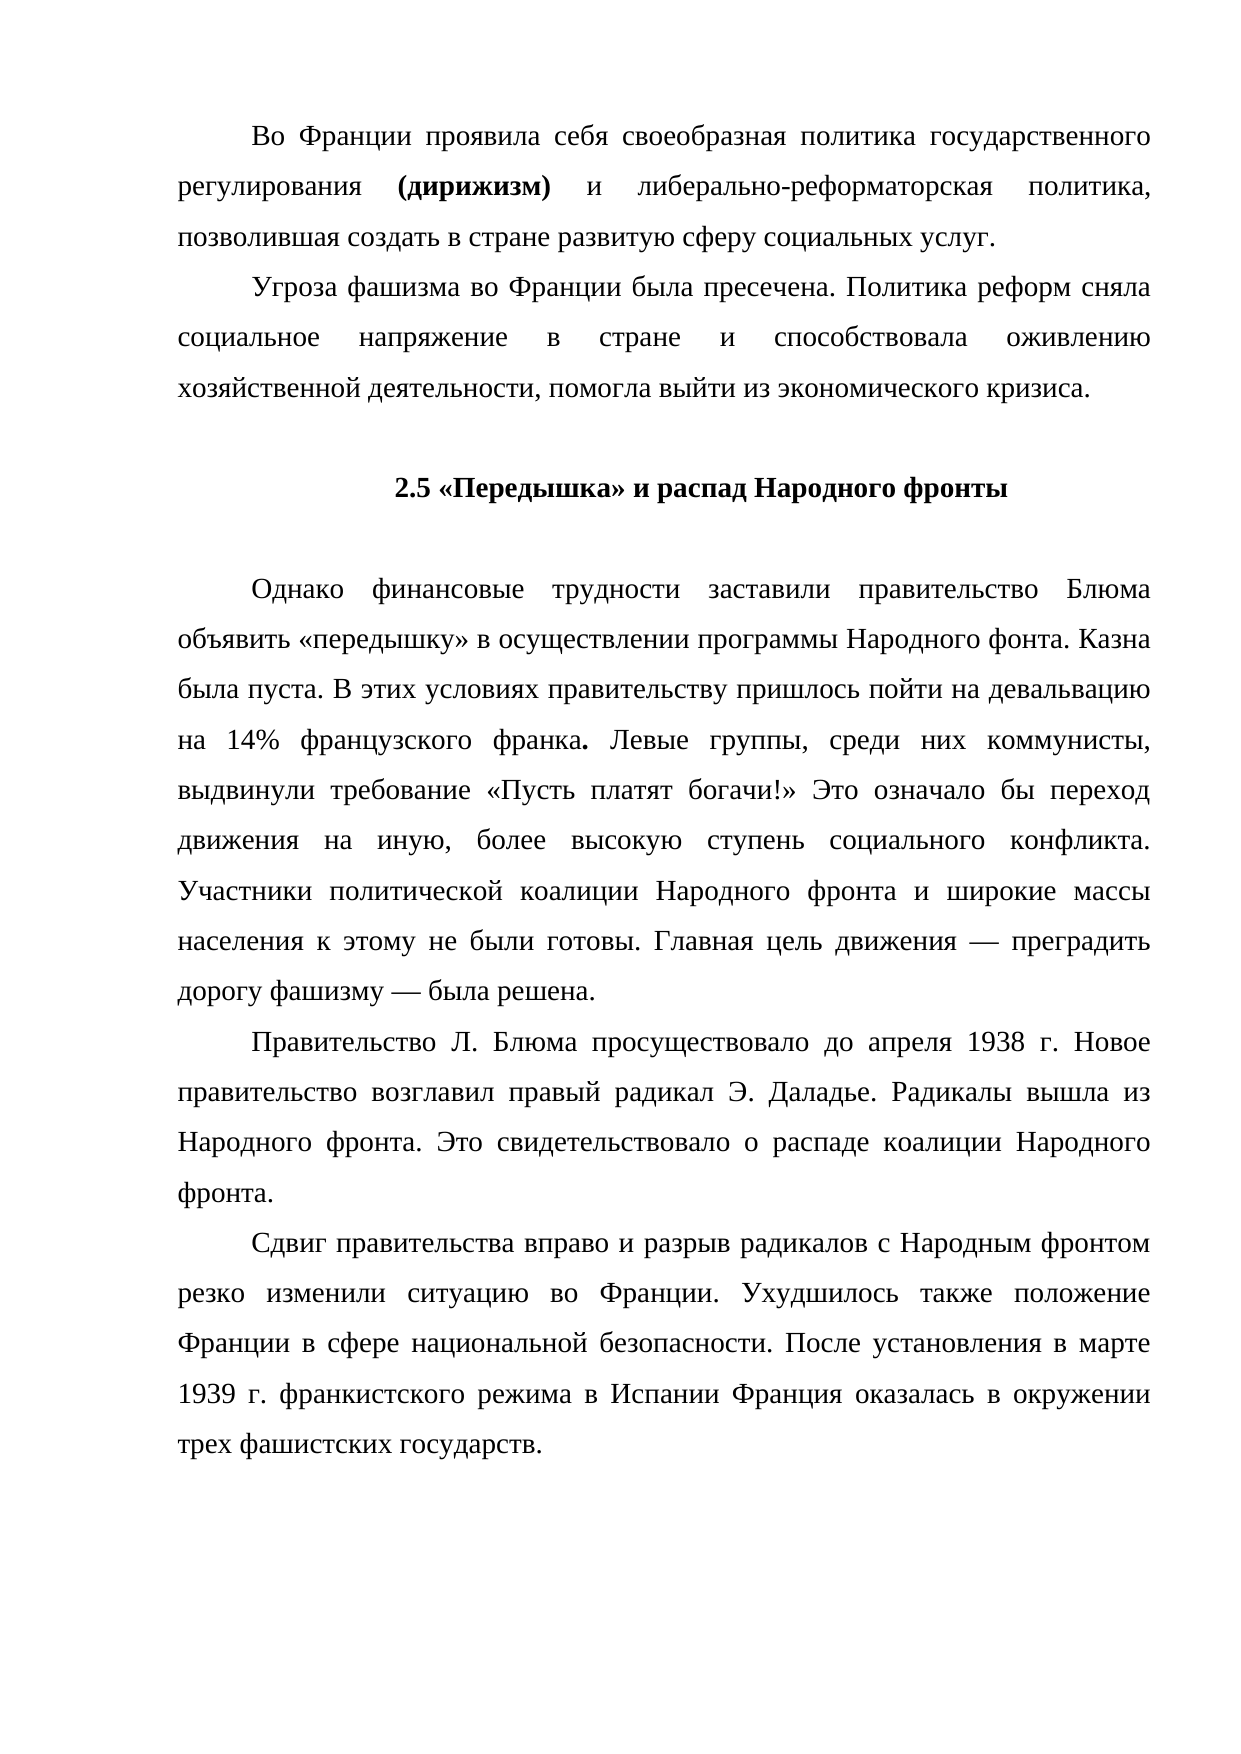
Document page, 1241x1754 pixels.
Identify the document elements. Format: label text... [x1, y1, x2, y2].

text Правительство Л. Блюма просуществовало до апреля . Новое правительство возглавил правый радикал Э. Даладье. Радикалы вышла из Народного фронта. Это свидетельствовало о распаде коалиции Народного фронта. [177, 1024, 1152, 1208]
text Угроза фашизма во Франции была пресечена. Политика реформ сняла социальное напряжение в стране и способствовала оживлению хозяйственной деятельности, помогла выйти из экономического кризиса. [177, 269, 1152, 403]
text Во Франции проявила себя своеобразная политика государственного регулирования (дирижизм) и либерально-реформаторская политика, позволившая создать в стране развитую сферу социальных услуг. [177, 118, 1152, 252]
text Однако финансовые трудности заставили правительство Блюма объявить «передышку» в осуществлении программы Народного фонта. Казна была пуста. В этих условиях правительству пришлось пойти на девальвацию на 14% французского франка. Левые группы, среди них коммунисты, выдвинули требование «Пусть платят богачи!» Это означало бы переход движения на иную, более высокую ступень социального конфликта. Участники политической коалиции Народного фронта и широкие массы населения к этому не были готовы. Главная цель движения — преградить дорогу фашизму — была решена. [177, 571, 1152, 1007]
text Сдвиг правительства вправо и разрыв радикалов с Народным фронтом резко изменили ситуацию во Франции. Ухудшилось также положение Франции в сфере национальной безопасности. После установления в марте . франкистского режима в Испании Франция оказалась в окружении трех фашистских государств. [177, 1225, 1152, 1460]
text 2.5 «Передышка» и распад Народного фронты [177, 470, 1152, 504]
